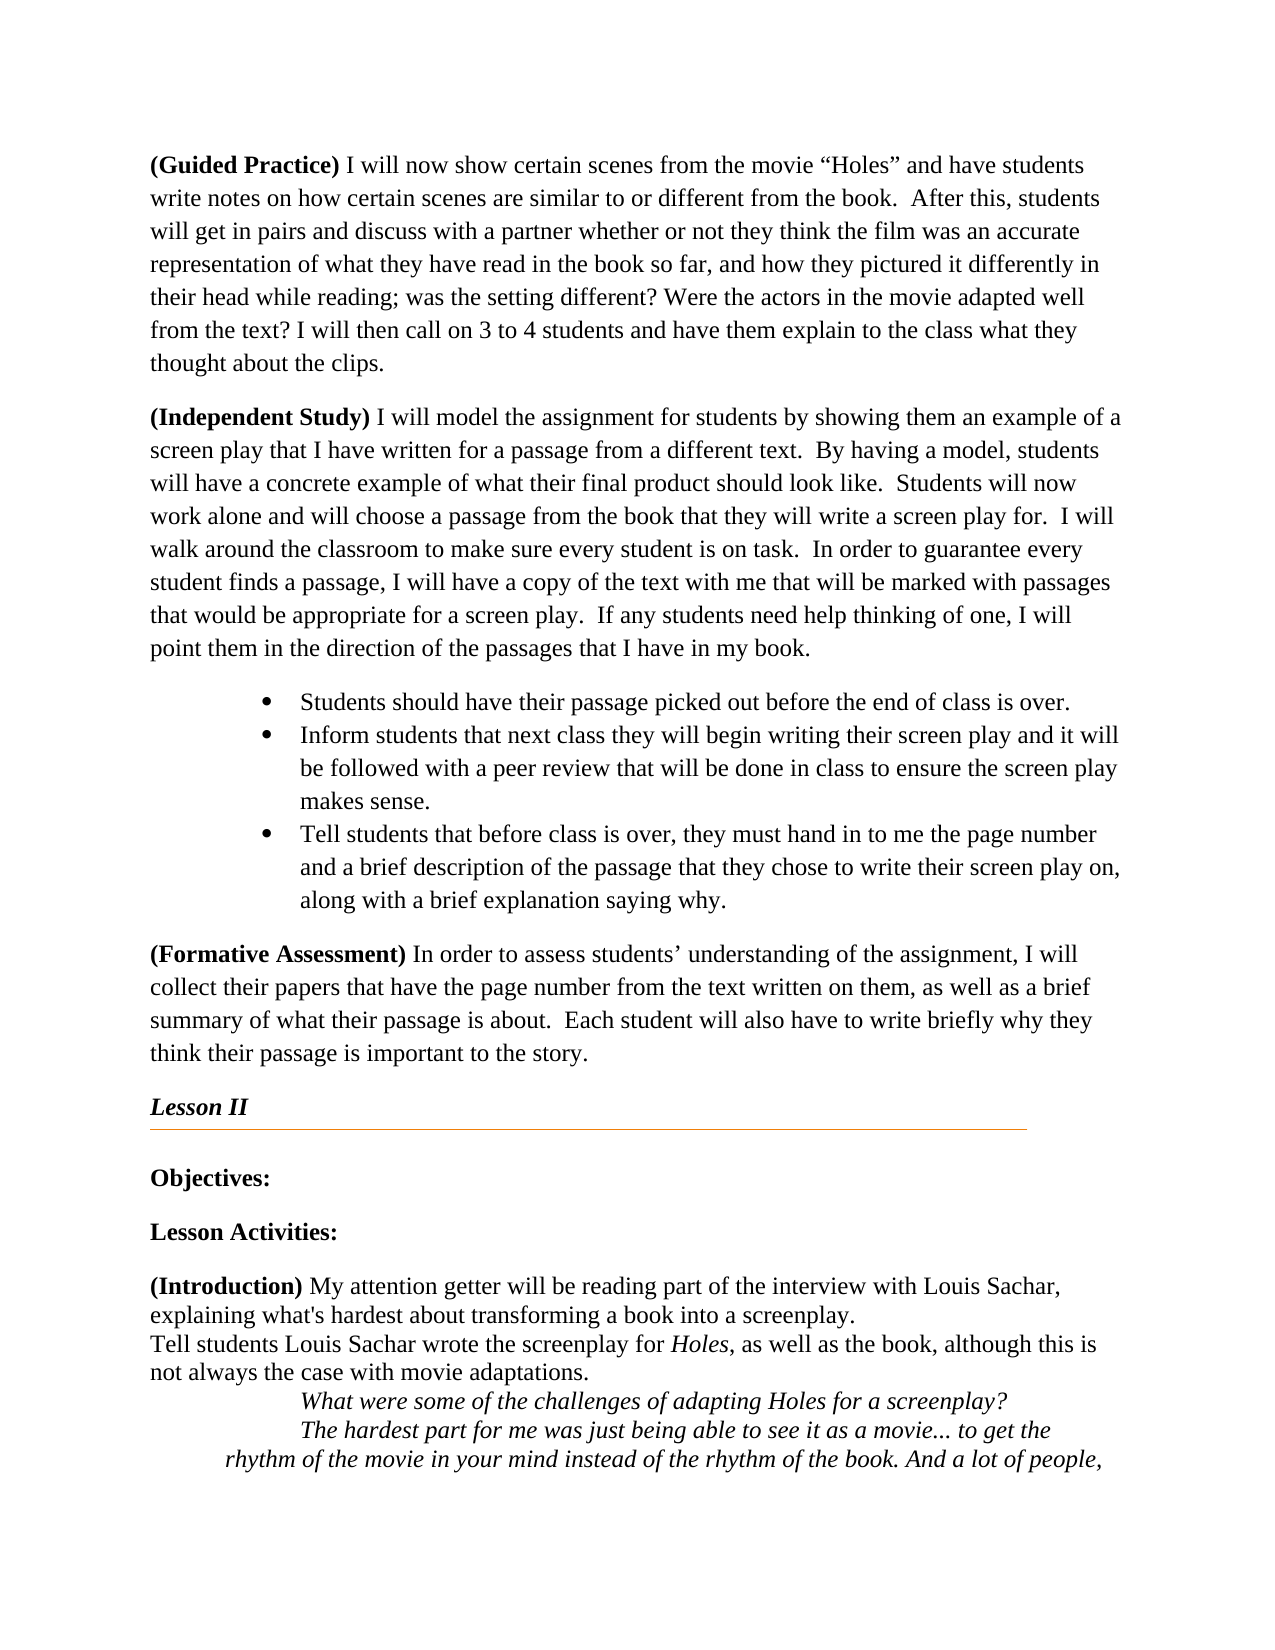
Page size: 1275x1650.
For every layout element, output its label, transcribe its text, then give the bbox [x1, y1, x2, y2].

text (Introduction) My attention getter will be reading part of the interview with Louis Sachar, explaining what's hardest about transforming a book into a screenplay. [150, 1271, 1125, 1329]
list Students should have their passage picked out before the end of class is over. [262, 687, 1125, 716]
text What were some of the challenges of adapting Holes for a screenplay? [225, 1386, 1125, 1415]
list Inform students that next class they will begin writing their screen play and it will be followed with a peer review that will be done in class to ensure the screen play makes sense. [262, 720, 1125, 815]
text Lesson II [150, 1092, 1027, 1129]
list Tell students that before class is over, they must hand in to me the page number and a brief description of the passage that they chose to write their screen play on, along with a brief explanation saying why. [262, 819, 1125, 914]
text Tell students Louis Sachar wrote the screenplay for Holes, as well as the book, although this is not always the case with movie adaptations. [150, 1329, 1125, 1386]
text Objectives: [150, 1163, 1125, 1192]
text Lesson Activities: [150, 1217, 1125, 1246]
text (Formative Assessment) In order to assess students’ understanding of the assignment, I will collect their papers that have the page number from the text written on them, as well as a brief summary of what their passage is about. Each student will also have to write briefly why they think their passage is important to the story. [150, 939, 1125, 1067]
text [225, 1415, 1125, 1472]
text (Guided Practice) I will now show certain scenes from the movie “Holes” and have students write notes on how certain scenes are similar to or different from the book. After this, students will get in pairs and discuss with a partner whether or not they think the film was an accurate representation of what they have read in the book so far, and how they pictured it differently in their head while reading; was the setting different? Were the actors in the movie adapted well from the text? I will then call on 3 to 4 students and have them explain to the class what they thought about the clips. [150, 150, 1125, 377]
text (Independent Study) I will model the assignment for students by showing them an example of a screen play that I have written for a passage from a different text. By having a model, students will have a concrete example of what their final product should look like. Students will now work alone and will choose a passage from the book that they will write a screen play for. I will walk around the classroom to make sure every student is on task. In order to guarantee every student finds a passage, I will have a copy of the text with me that will be marked with passages that would be appropriate for a screen play. If any students need help thinking of one, I will point them in the direction of the passages that I have in my book. [150, 402, 1125, 662]
